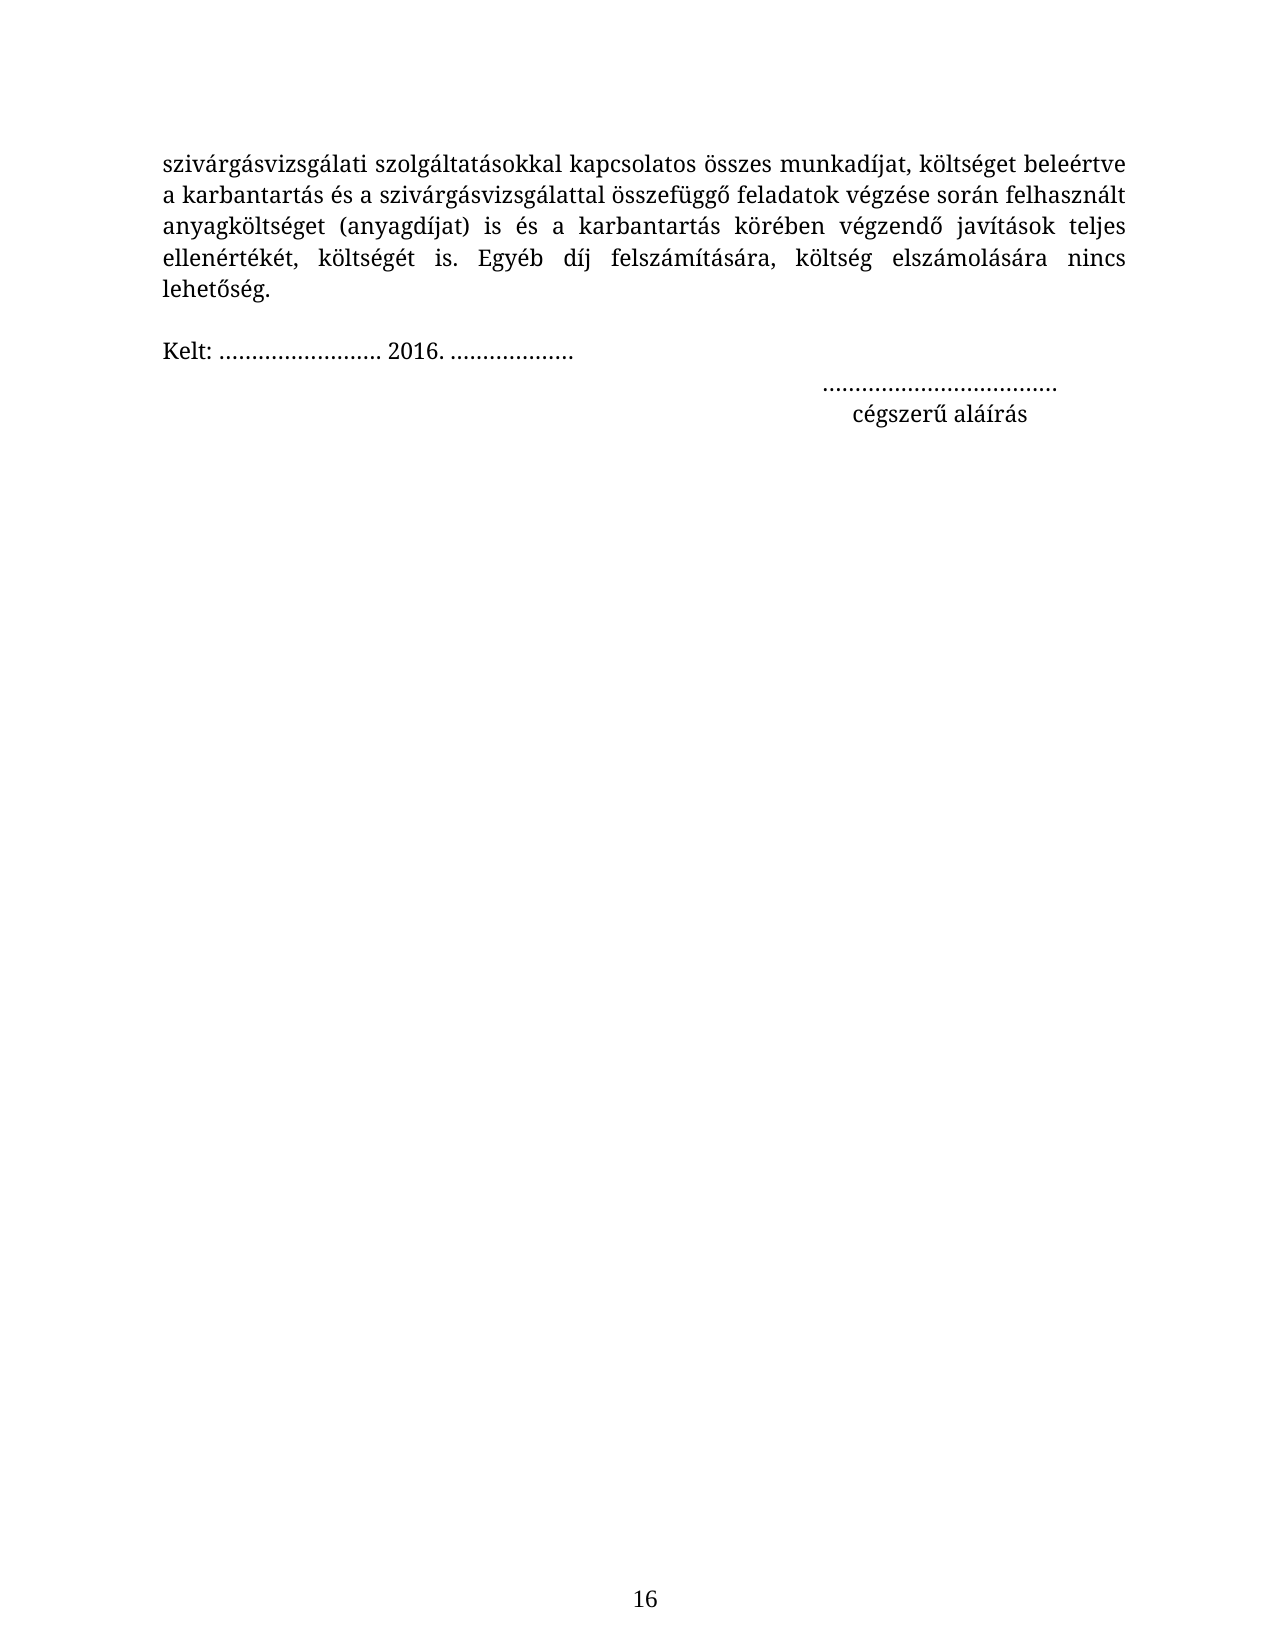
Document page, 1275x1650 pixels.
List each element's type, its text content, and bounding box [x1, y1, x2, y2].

text Kelt: ……………………. 2016. .……………… [162, 335, 1127, 366]
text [162, 148, 1127, 304]
text cégszerű aláírás [752, 398, 1127, 429]
text ……………………………… [752, 366, 1127, 398]
